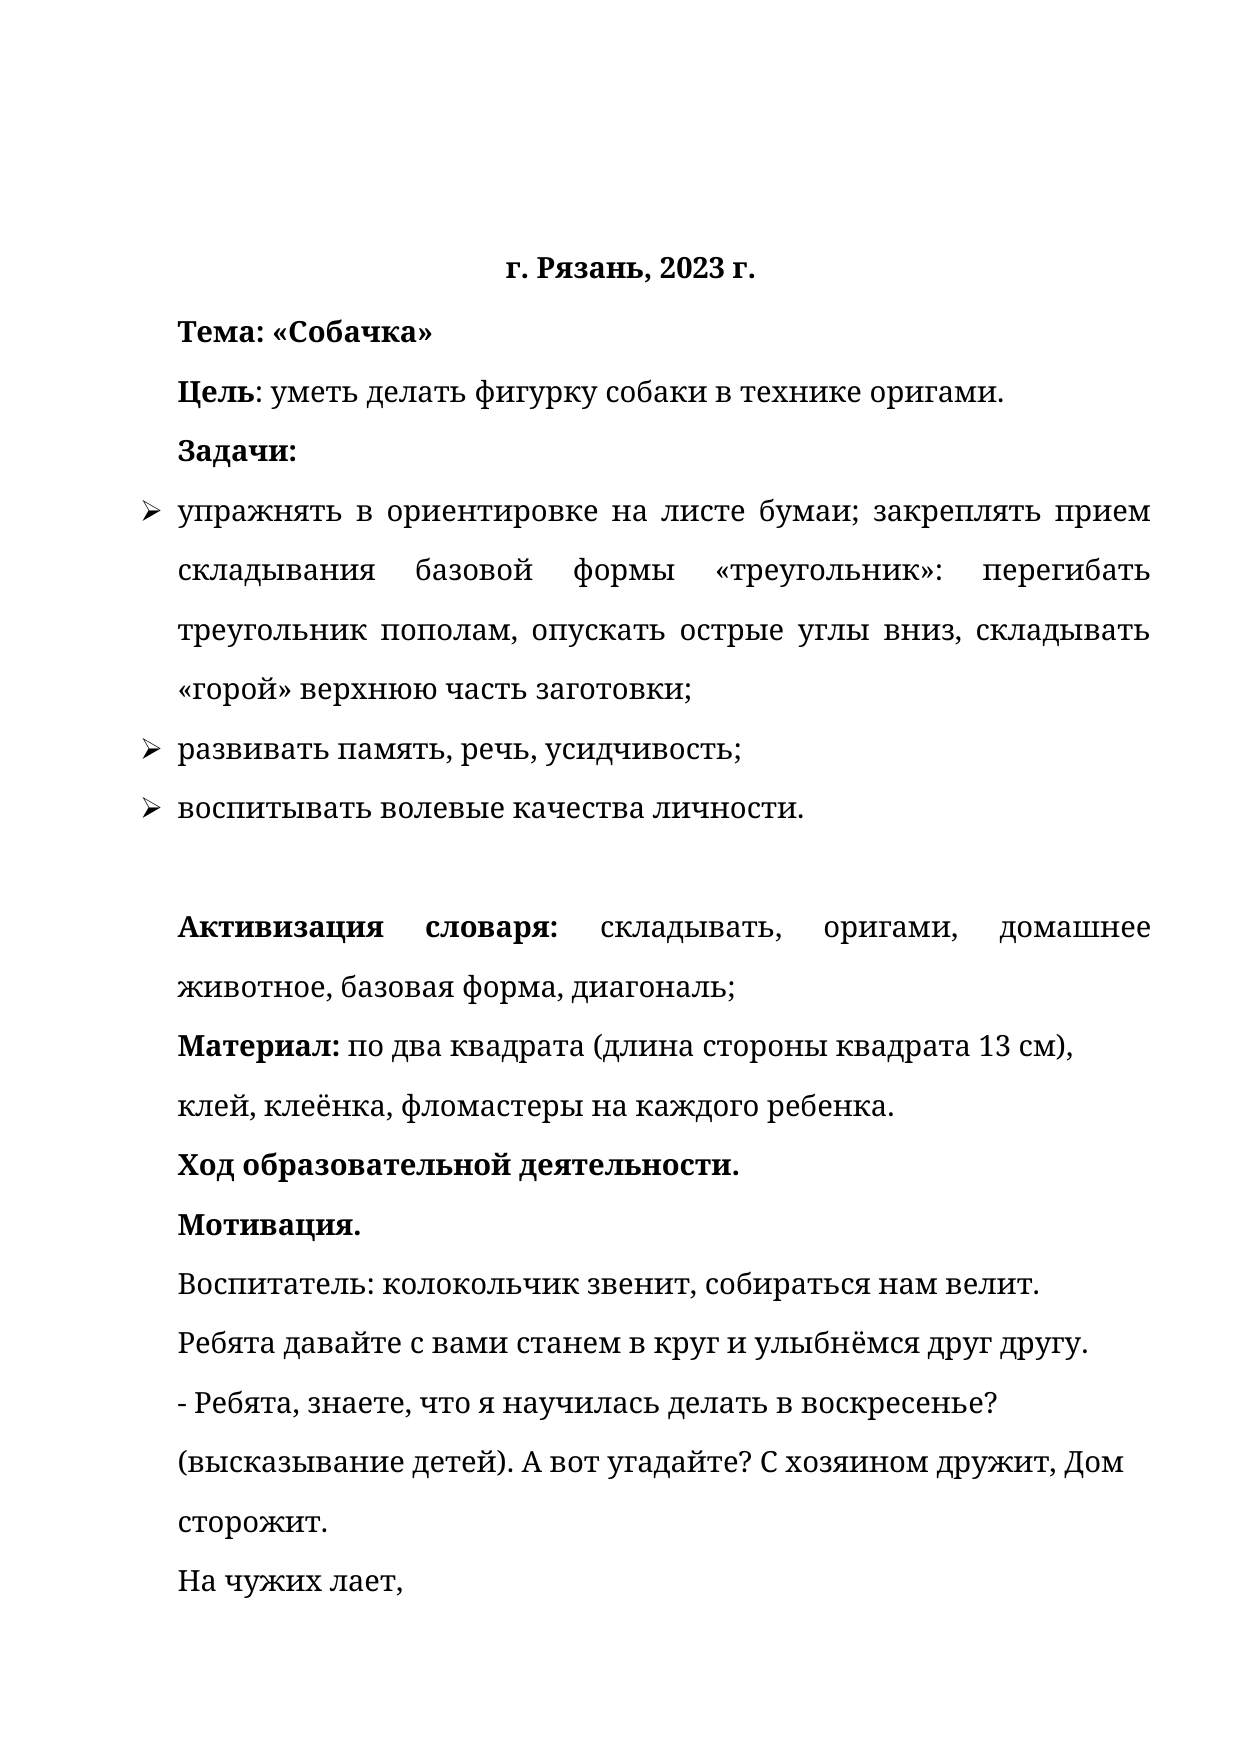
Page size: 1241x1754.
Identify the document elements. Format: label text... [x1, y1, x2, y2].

text На чужих лает, [177, 1561, 1152, 1600]
text Ход образовательной деятельности. [177, 1144, 1152, 1184]
list развивать память, речь, усидчивость; [140, 728, 1152, 768]
list упражнять в ориентировке на листе бумаи; закреплять прием складывания базовой формы «треугольник»: перегибать треугольник пополам, опускать острые углы вниз, складывать «горой» верхнюю часть заготовки; [140, 490, 1152, 708]
text Мотивация. [177, 1204, 1152, 1243]
text Задачи: [177, 431, 1152, 470]
subtitle Тема: «Собачка» [177, 312, 1152, 351]
text Воспитатель: колокольчик звенит, собираться нам велит. Ребята давайте с вами станем в круг и улыбнёмся друг другу. [177, 1263, 1152, 1362]
text - Ребята, знаете, что я научилась делать в воскресенье? (высказывание детей). А вот угадайте? С хозяином дружит, Дом сторожит. [177, 1382, 1152, 1541]
list воспитывать волевые качества личности. [140, 787, 1152, 827]
text Активизация словаря: складывать, оригами, домашнее животное, базовая форма, диагональ; [177, 906, 1152, 1006]
text г. Рязань, 2023 г. [177, 247, 1085, 287]
text Цель: уметь делать фигурку собаки в технике оригами. [177, 371, 1152, 411]
text Материал: по два квадрата (длина стороны квадрата 13 см), клей, клеёнка, фломастеры на каждого ребенка. [177, 1025, 1152, 1124]
